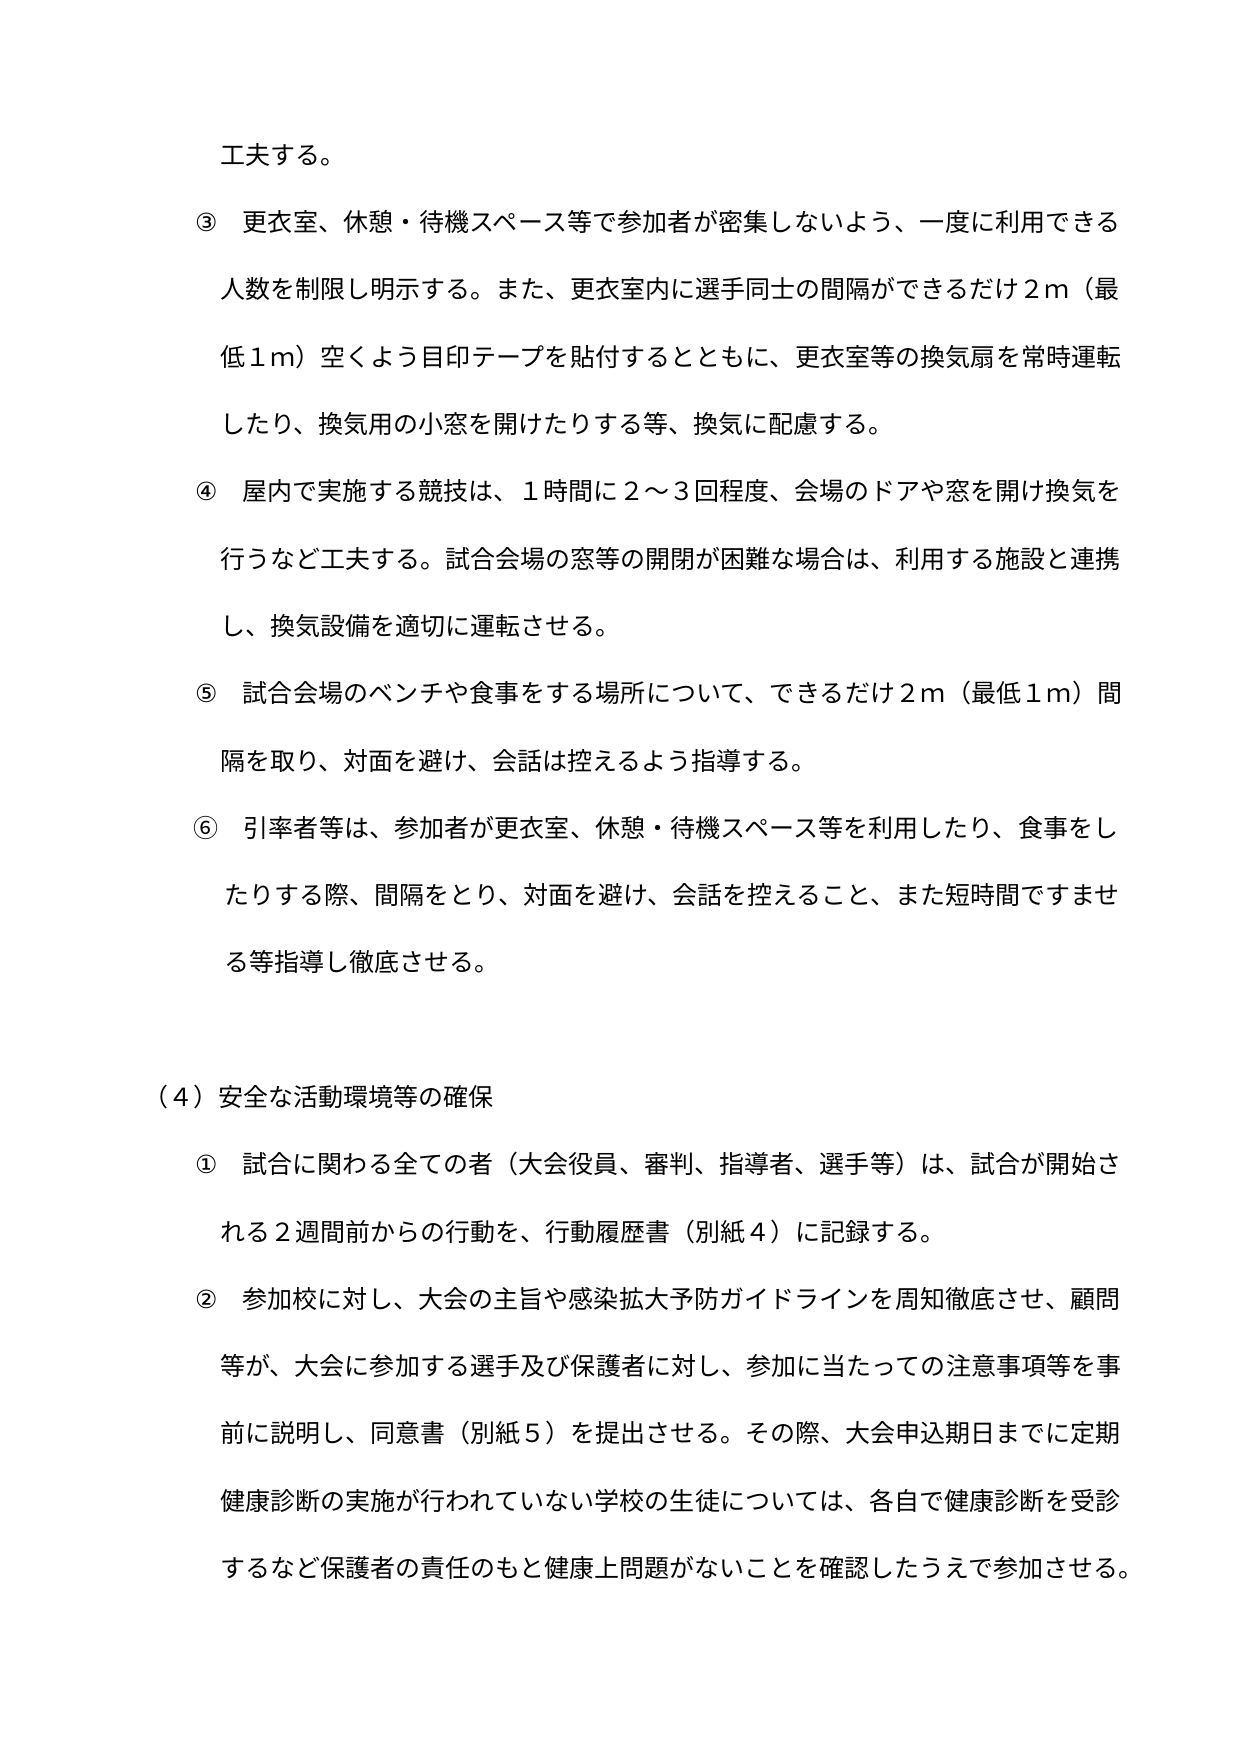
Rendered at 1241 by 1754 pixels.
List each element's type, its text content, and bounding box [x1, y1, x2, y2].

text ② 参加校に対し、大会の主旨や感染拡大予防ガイドラインを周知徹底させ、顧問等が、大会に参加する選手及び保護者に対し、参加に当たっての注意事項等を事前に説明し、同意書（別紙５）を提出させる。その際、大会申込期日までに定期健康診断の実施が行われていない学校の生徒については、各自で健康診断を受診するなど保護者の責任のもと健康上問題がないことを確認したうえで参加させる。 [195, 1264, 1122, 1600]
text ① 試合に関わる全ての者（大会役員、審判、指導者、選手等）は、試合が開始される２週間前からの行動を、行動履歴書（別紙４）に記録する。 [195, 1129, 1122, 1264]
text ⑥ 引率者等は、参加者が更衣室、休憩・待機スペース等を利用したり、食事をしたりする際、間隔をとり、対面を避け、会話を控えること、また短時間ですませる等指導し徹底させる。 [118, 793, 1122, 995]
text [195, 120, 1122, 187]
text （４）安全な活動環境等の確保 [118, 1062, 1122, 1129]
text ④ 屋内で実施する競技は、１時間に２～３回程度、会場のドアや窓を開け換気を行うなど工夫する。試合会場の窓等の開閉が困難な場合は、利用する施設と連携し、換気設備を適切に運転させる。 [195, 456, 1122, 658]
text ③ 更衣室、休憩・待機スペース等で参加者が密集しないよう、一度に利用できる人数を制限し明示する。また、更衣室内に選手同士の間隔ができるだけ２ｍ（最低１ｍ）空くよう目印テープを貼付するとともに、更衣室等の換気扇を常時運転したり、換気用の小窓を開けたりする等、換気に配慮する。 [195, 187, 1122, 456]
text ⑤ 試合会場のベンチや食事をする場所について、できるだけ２ｍ（最低１ｍ）間隔を取り、対面を避け、会話は控えるよう指導する。 [195, 658, 1122, 793]
